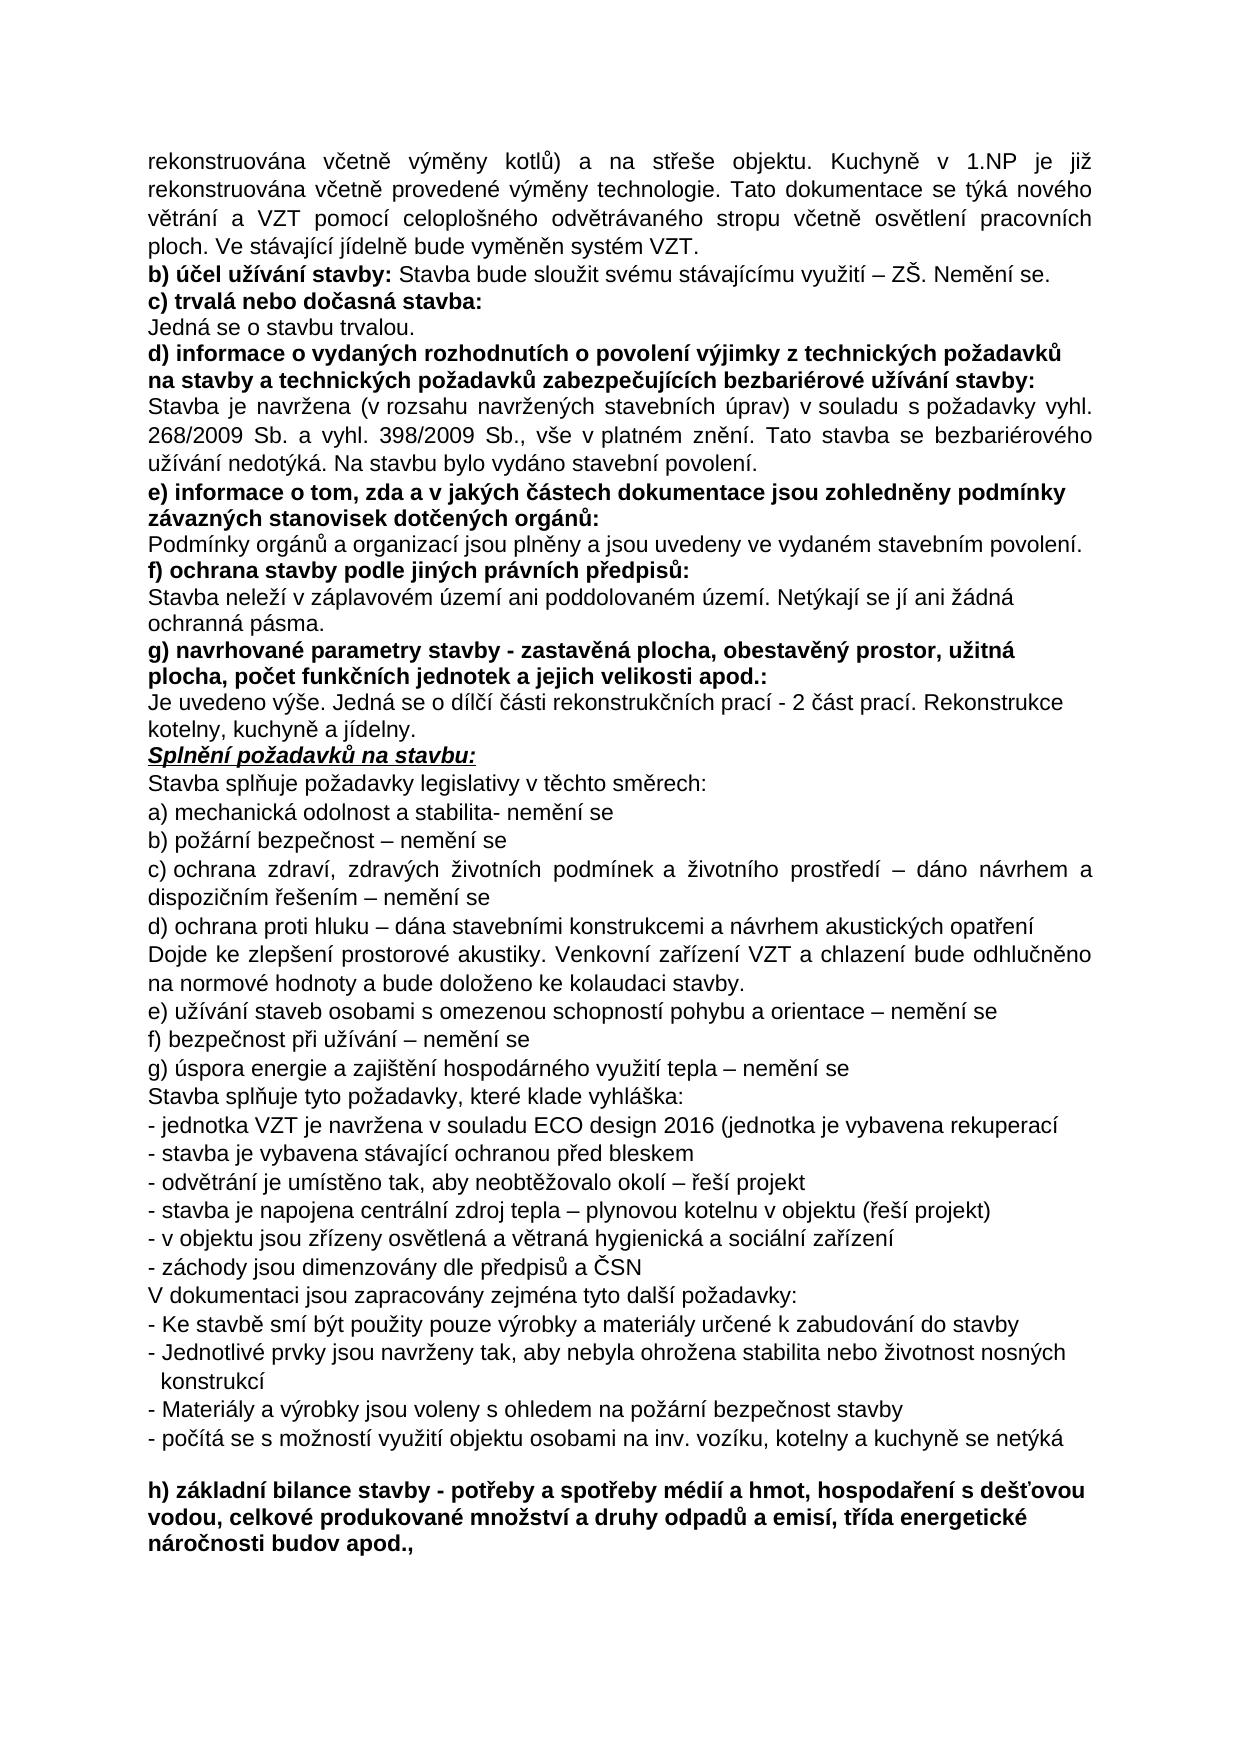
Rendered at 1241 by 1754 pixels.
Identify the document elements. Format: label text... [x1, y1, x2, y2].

text - odvětrání je umístěno tak, aby neobtěžovalo okolí – řeší projekt [148, 1168, 1093, 1195]
text - záchody jsou dimenzovány dle předpisů a ČSN [148, 1254, 1093, 1280]
text c) ochrana zdraví, zdravých životních podmínek a životního prostředí – dáno návrhem a dispozičním řešením – nemění se [148, 856, 1093, 911]
text - počítá se s možností využití objektu osobami na inv. vozíku, kotelny a kuchyně se netýká [148, 1424, 1093, 1451]
text d) ochrana proti hluku – dána stavebními konstrukcemi a návrhem akustických opatření [148, 913, 1093, 939]
text - v objektu jsou zřízeny osvětlená a větraná hygienická a sociální zařízení [148, 1225, 1093, 1252]
text Je uvedeno výše. Jedná se o dílčí části rekonstrukčních prací - 2 část prací. Rekonstrukce kotelny, kuchyně a jídelny. [148, 689, 1093, 742]
text Stavba je navržena (v rozsahu navržených stavebních úprav) v souladu s požadavky vyhl. 268/2009 Sb. a vyhl. 398/2009 Sb., vše v platném znění. Tato stavba se bezbariérového užívání nedotýká. Na stavbu bylo vydáno stavební povolení. [148, 393, 1093, 476]
text b) účel užívání stavby: Stavba bude sloužit svému stávajícímu využití – ZŠ. Nemění se. [148, 261, 1093, 288]
text - stavba je napojena centrální zdroj tepla – plynovou kotelnu v objektu (řeší projekt) [148, 1197, 1093, 1223]
text h) základní bilance stavby - potřeby a spotřeby médií a hmot, hospodaření s dešťovou vodou, celkové produkované množství a druhy odpadů a emisí, třída energetické [148, 1477, 1093, 1530]
text - jednotka VZT je navržena v souladu ECO design 2016 (jednotka je vybavena rekuperací - stavba je vybavena stávající ochranou před bleskem [148, 1112, 1093, 1166]
text f) ochrana stavby podle jiných právních předpisů: [148, 557, 1093, 584]
text Podmínky orgánů a organizací jsou plněny a jsou uvedeny ve vydaném stavebním povolení. [148, 531, 1093, 557]
text g) navrhované parametry stavby - zastavěná plocha, obestavěný prostor, užitná plocha, počet funkčních jednotek a jejich velikosti apod.: [148, 637, 1093, 689]
text - Jednotlivé prvky jsou navrženy tak, aby nebyla ohrožena stabilita nebo životnost nosných [148, 1339, 1093, 1366]
text Dojde ke zlepšení prostorové akustiky. Venkovní zařízení VZT a chlazení bude odhlučněno na normové hodnoty a bude doloženo ke kolaudaci stavby. [148, 941, 1093, 996]
text konstrukcí [148, 1368, 1093, 1394]
text d) informace o vydaných rozhodnutích o povolení výjimky z technických požadavků na stavby a technických požadavků zabezpečujících bezbariérové užívání stavby: [148, 340, 1093, 393]
text g) úspora energie a zajištění hospodárného využití tepla – nemění se [148, 1055, 1093, 1081]
text V dokumentaci jsou zapracovány zejména tyto další požadavky: [148, 1282, 1093, 1309]
text - Materiály a výrobky jsou voleny s ohledem na požární bezpečnost stavby [148, 1396, 1093, 1422]
text Stavba splňuje požadavky legislativy v těchto směrech: [148, 770, 1093, 797]
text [148, 148, 1093, 259]
text a) mechanická odolnost a stabilita- nemění se [148, 799, 1093, 825]
text c) trvalá nebo dočasná stavba: [148, 288, 1093, 314]
text b) požární bezpečnost – nemění se [148, 827, 1093, 854]
text Jedná se o stavbu trvalou. [148, 314, 1093, 340]
text - Ke stavbě smí být použity pouze výrobky a materiály určené k zabudování do stavby [148, 1311, 1093, 1337]
text f) bezpečnost při užívání – nemění se [148, 1026, 1093, 1053]
text Splnění požadavků na stavbu: [148, 742, 1093, 768]
text Stavba neleží v záplavovém území ani poddolovaném území. Netýkají se jí ani žádná ochranná pásma. [148, 584, 1093, 637]
text e) informace o tom, zda a v jakých částech dokumentace jsou zohledněny podmínky závazných stanovisek dotčených orgánů: [148, 478, 1093, 531]
text e) užívání staveb osobami s omezenou schopností pohybu a orientace – nemění se [148, 998, 1093, 1024]
text náročnosti budov apod., [148, 1530, 1093, 1556]
text Stavba splňuje tyto požadavky, které klade vyhláška: [148, 1083, 1093, 1109]
